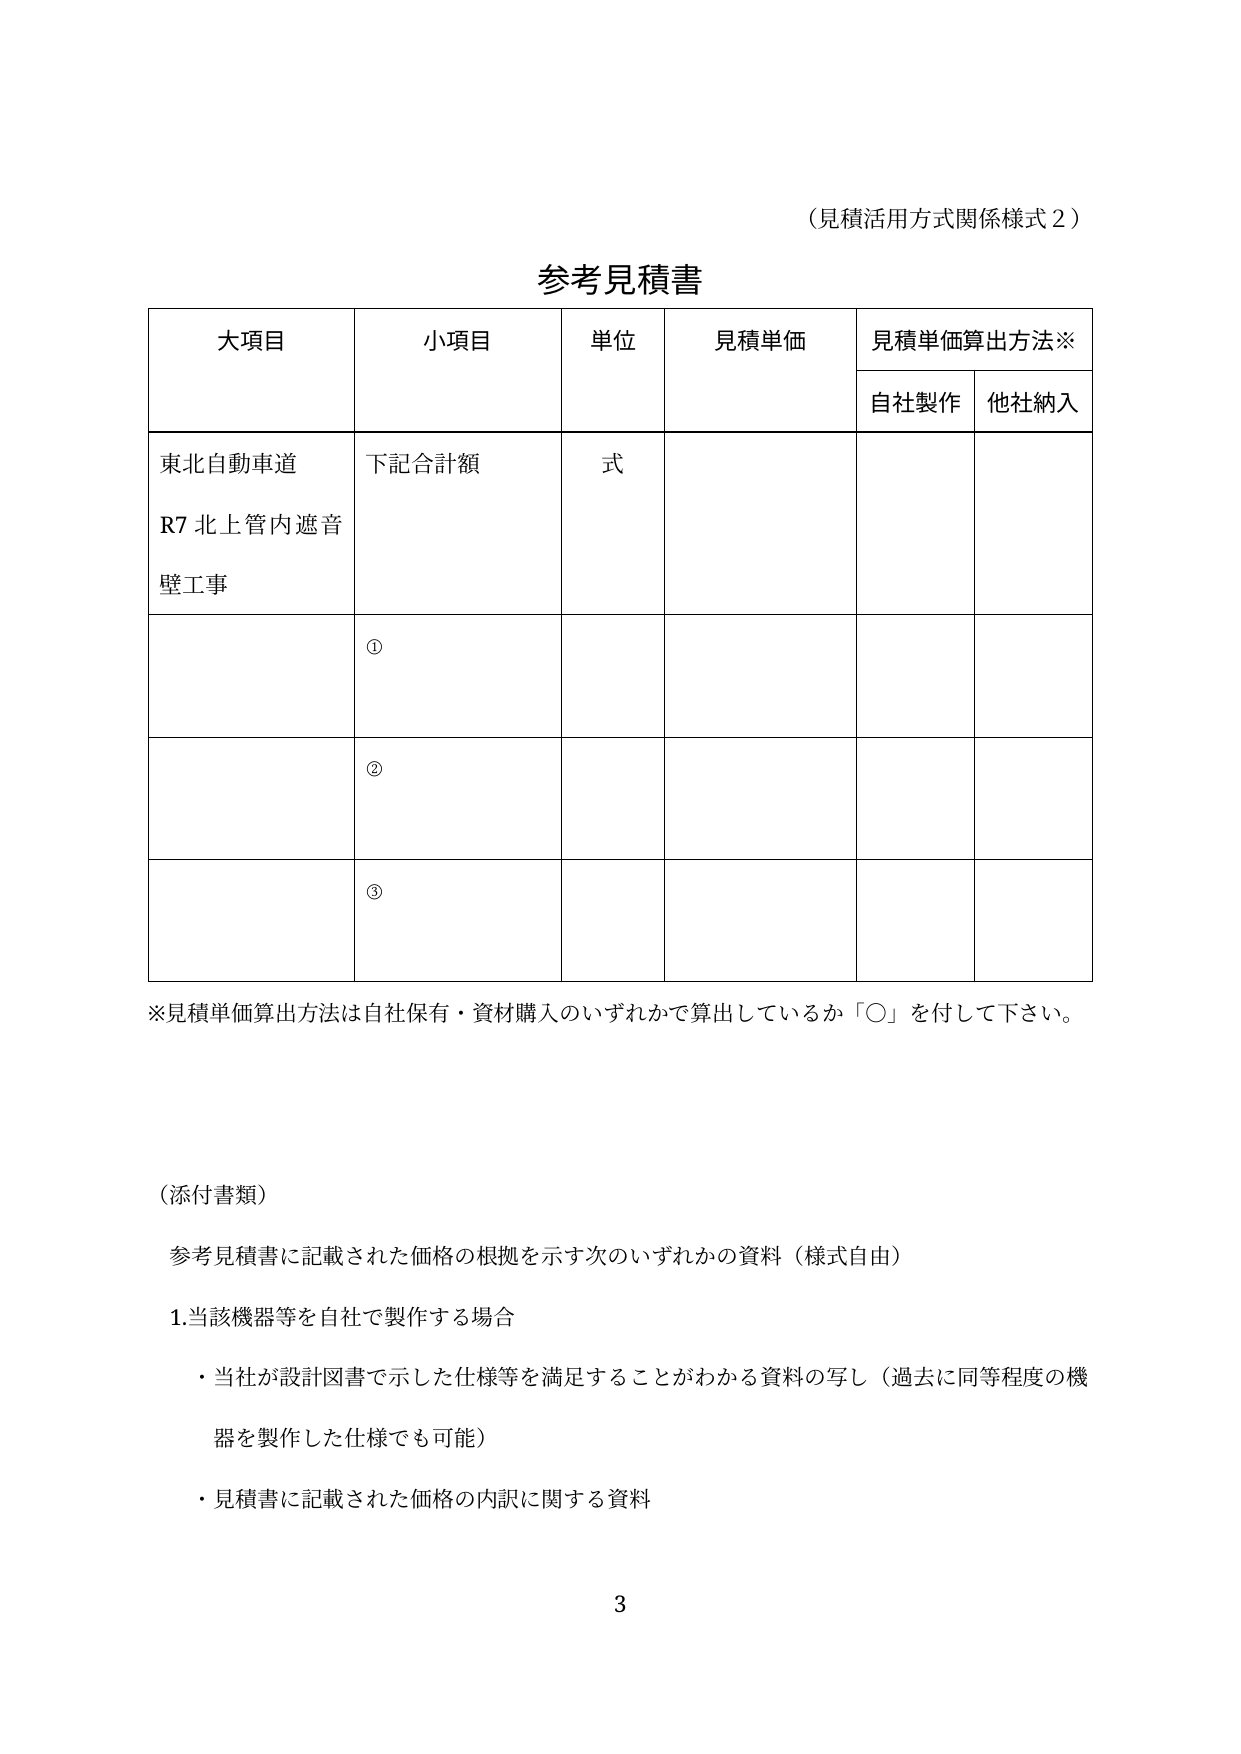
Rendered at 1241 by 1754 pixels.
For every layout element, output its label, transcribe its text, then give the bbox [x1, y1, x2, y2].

table_cell [857, 738, 974, 859]
table_cell [975, 433, 1092, 614]
table_cell 自社製作 [857, 371, 974, 431]
text （見積活用方式関係様式２） [148, 187, 1092, 247]
table_cell 下記合計額 [355, 433, 561, 614]
table_cell [665, 615, 856, 737]
table_cell [975, 738, 1092, 859]
table_cell [975, 615, 1092, 737]
table_cell [665, 860, 856, 981]
table_header 見積単価 [665, 309, 856, 431]
table_cell [562, 860, 664, 981]
text ・当社が設計図書で示した仕様等を満足することがわかる資料の写し（過去に同等程度の機器を製作した仕様でも可能） [148, 1346, 1092, 1467]
table_header 見積単価算出方法※ [857, 309, 1092, 370]
table_cell 式 [562, 433, 664, 614]
text ※見積単価算出方法は自社保有・資材購入のいずれかで算出しているか「○」を付して下さい。 [148, 982, 1092, 1043]
table_cell [562, 738, 664, 859]
table_cell 他社納入 [975, 371, 1092, 431]
text 1.当該機器等を自社で製作する場合 [148, 1285, 1092, 1346]
table_cell [665, 433, 856, 614]
table_cell ① [355, 615, 561, 737]
table_cell ③ [355, 860, 561, 981]
table_header 大項目 [149, 309, 354, 431]
table_cell [857, 433, 974, 614]
text （添付書類） [148, 1164, 1092, 1225]
text 参考見積書 [148, 247, 1092, 308]
text 参考見積書に記載された価格の根拠を示す次のいずれかの資料（様式自由） [148, 1225, 1092, 1285]
table_cell [857, 860, 974, 981]
text ・見積書に記載された価格の内訳に関する資料 [148, 1467, 1092, 1528]
table_cell [562, 615, 664, 737]
table_header 小項目 [355, 309, 561, 431]
table_cell [149, 615, 354, 737]
table_cell ② [355, 738, 561, 859]
table_cell [149, 738, 354, 859]
table_cell [149, 860, 354, 981]
table_cell [975, 860, 1092, 981]
table_header 単位 [562, 309, 664, 431]
table_cell 東北自動車道 R7北上管内遮音壁工事 [149, 433, 354, 614]
table_cell [857, 615, 974, 737]
table_cell [665, 738, 856, 859]
